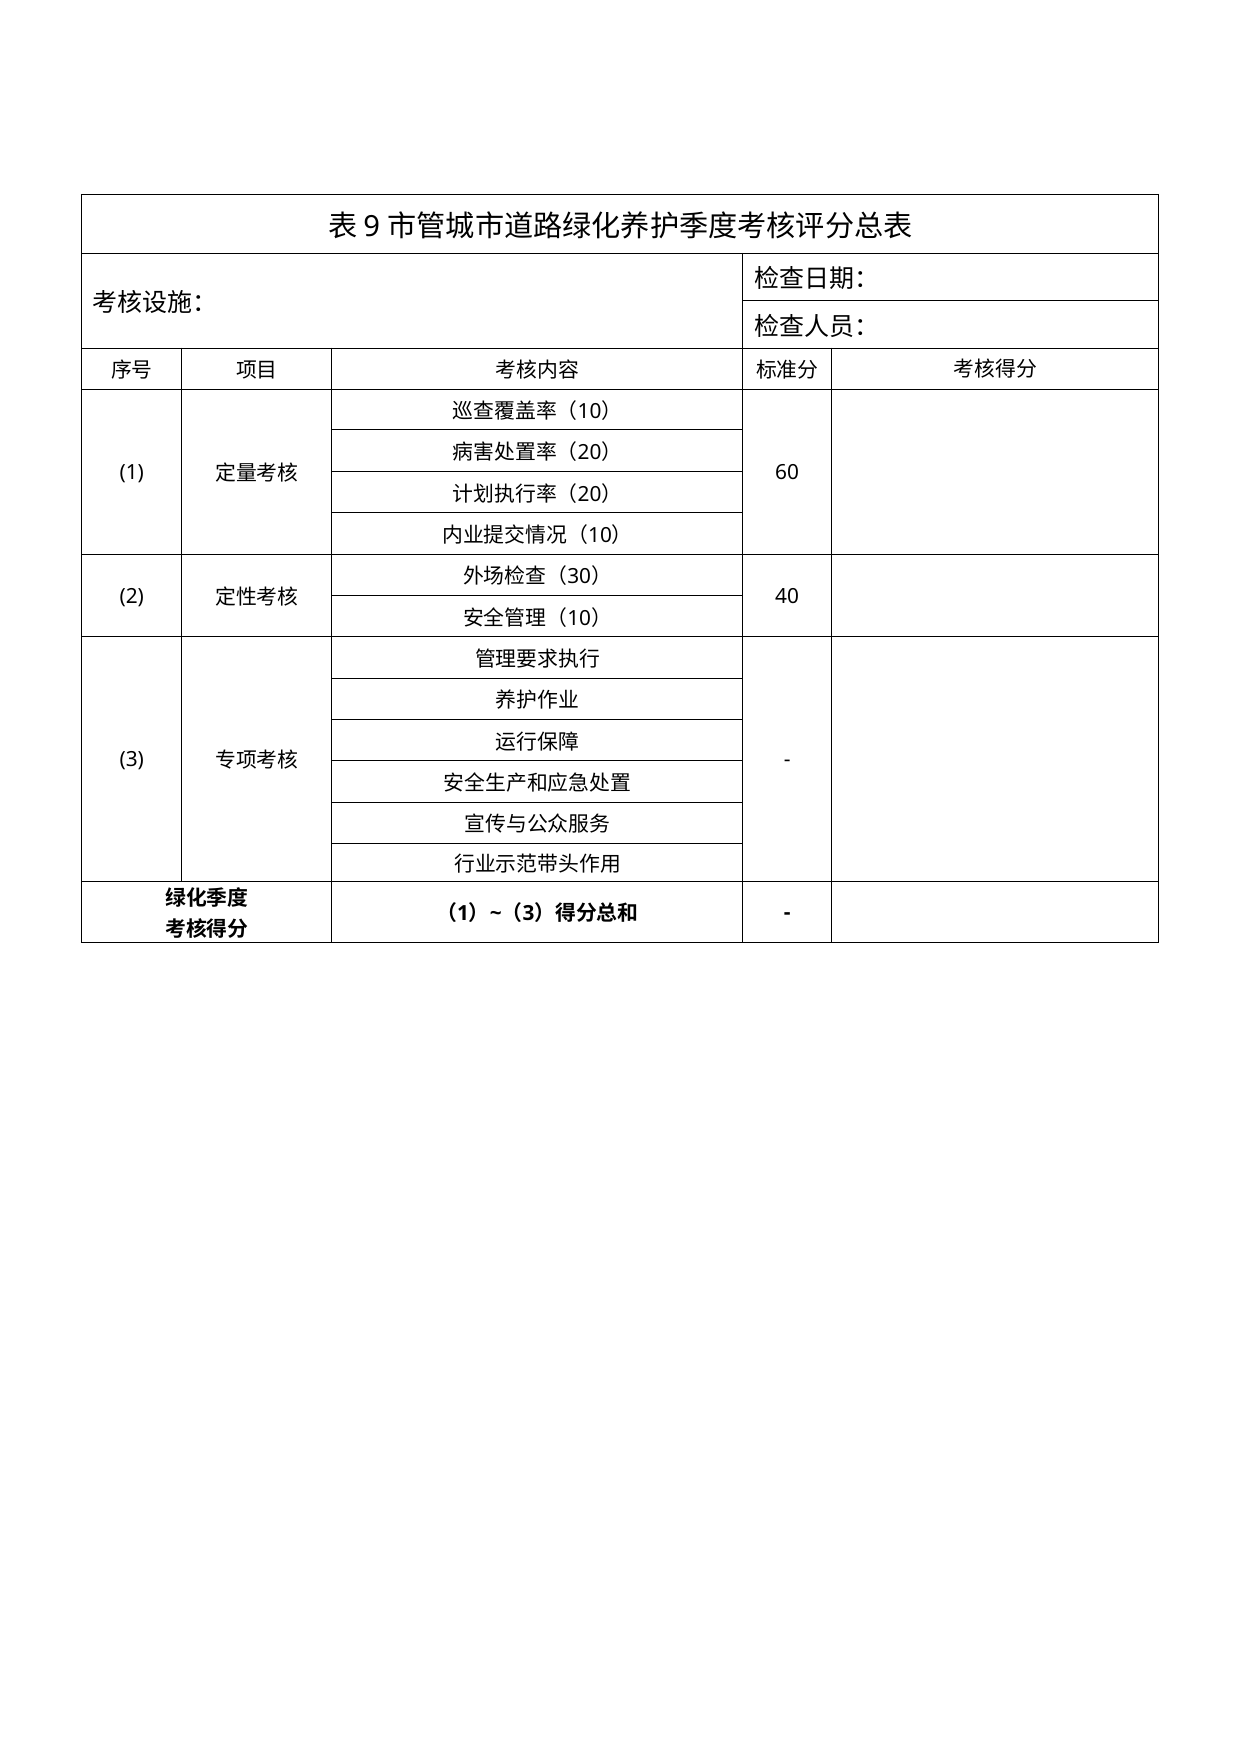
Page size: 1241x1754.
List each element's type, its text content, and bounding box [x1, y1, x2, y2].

table_cell 项目 [182, 349, 331, 389]
table_cell [832, 882, 1158, 942]
table_cell 定量考核 [182, 390, 331, 553]
table_cell (2) [82, 555, 181, 636]
table_cell 序号 [82, 349, 181, 389]
table_cell 考核得分 [832, 349, 1158, 389]
table_cell 考核设施： [82, 254, 742, 347]
table_cell 计划执行率（20） [332, 472, 742, 512]
table_cell 检查日期： [743, 254, 1158, 300]
table_cell 安全生产和应急处置 [332, 761, 742, 802]
table_cell 运行保障 [332, 720, 742, 760]
table_cell 宣传与公众服务 [332, 803, 742, 843]
table_cell 管理要求执行 [332, 637, 742, 677]
table_cell (1) [82, 390, 181, 553]
table_cell 养护作业 [332, 679, 742, 719]
table_cell 专项考核 [182, 637, 331, 881]
table_cell 病害处置率（20） [332, 430, 742, 471]
table_cell 定性考核 [182, 555, 331, 636]
table_cell 标准分 [743, 349, 831, 389]
table_cell [832, 390, 1158, 553]
table_cell 行业示范带头作用 [332, 844, 742, 881]
table_cell 绿化季度 考核得分 [82, 882, 331, 942]
table_cell 考核内容 [332, 349, 742, 389]
table_cell 60 [743, 390, 831, 553]
table_cell 安全管理（10） [332, 596, 742, 636]
table_cell - [743, 637, 831, 881]
table_cell 40 [743, 555, 831, 636]
table_cell (3) [82, 637, 181, 881]
table_cell 巡查覆盖率（10） [332, 390, 742, 429]
table_header 表9 市管城市道路绿化养护季度考核评分总表 [82, 195, 1158, 253]
table_cell 外场检查（30） [332, 555, 742, 595]
table_cell [832, 555, 1158, 636]
table_cell 检查人员： [743, 301, 1158, 347]
table_cell [832, 637, 1158, 881]
table_cell 内业提交情况（10） [332, 513, 742, 553]
table_cell （1）~（3）得分总和 [332, 882, 742, 942]
table_cell - [743, 882, 831, 942]
